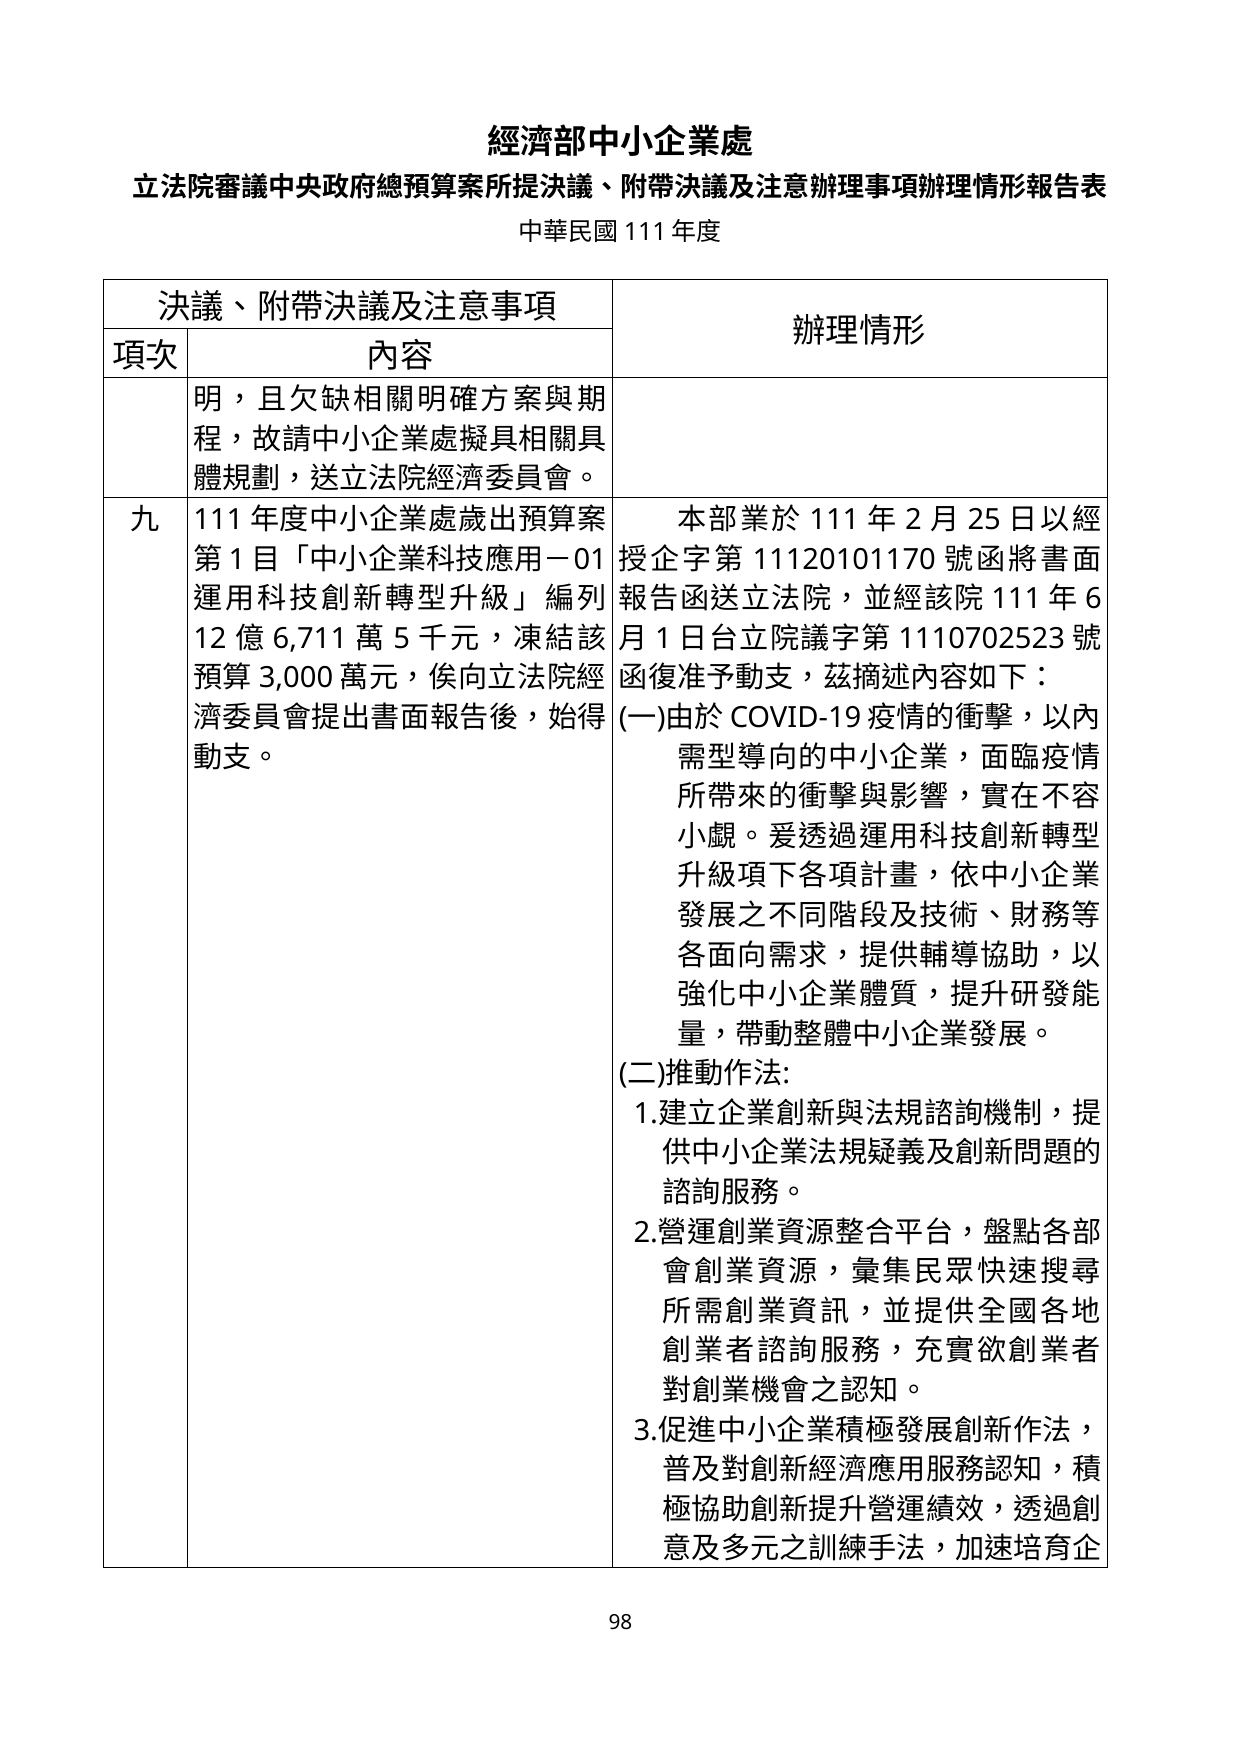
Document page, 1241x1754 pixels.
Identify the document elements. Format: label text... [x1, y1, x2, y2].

table_cell 內容 [188, 329, 612, 377]
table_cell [613, 378, 1107, 497]
table_cell 項次 [104, 329, 187, 377]
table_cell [188, 378, 612, 497]
table_cell [104, 498, 187, 1567]
table_header 決議、附帶決議及注意事項 [104, 280, 612, 328]
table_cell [188, 498, 612, 1567]
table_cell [613, 498, 1107, 1567]
table_header 辦理情形 [613, 280, 1107, 377]
table_cell [104, 378, 187, 497]
